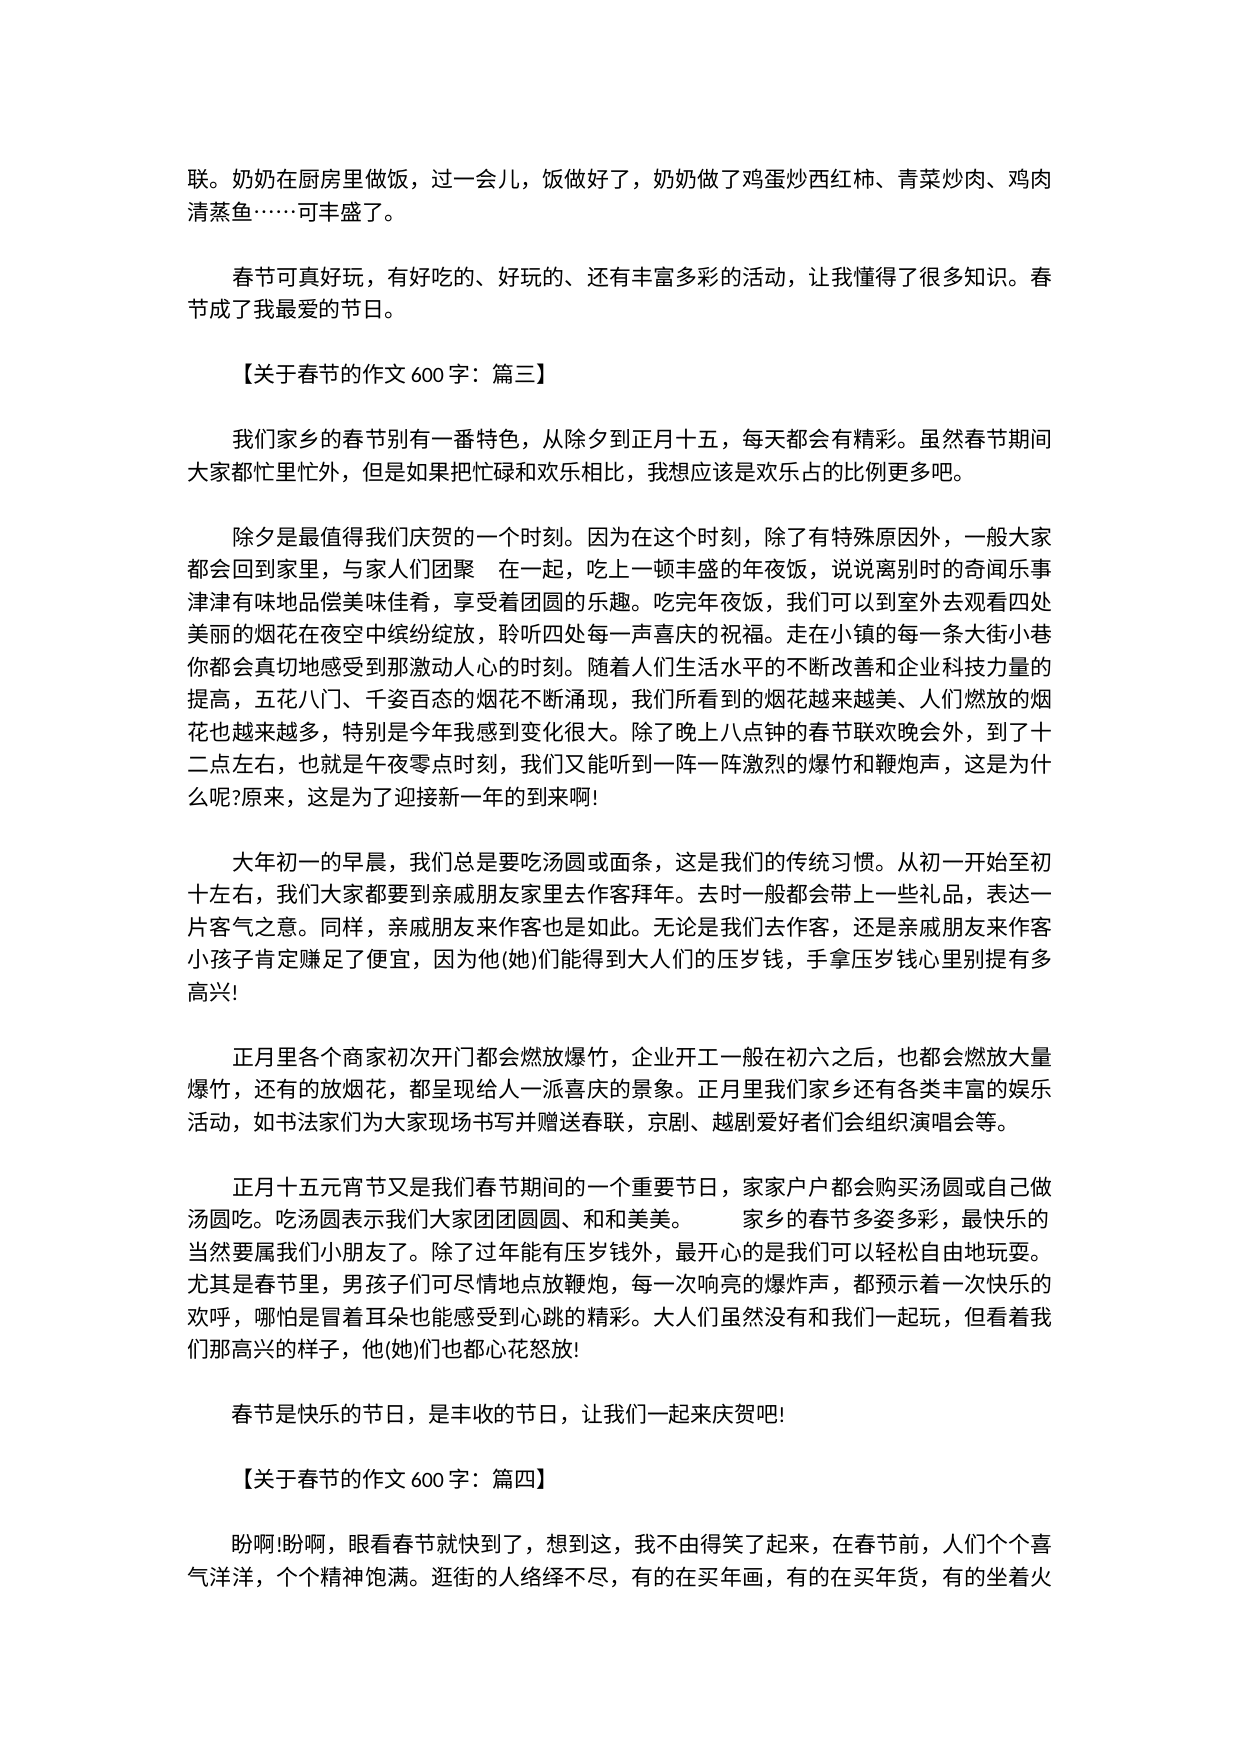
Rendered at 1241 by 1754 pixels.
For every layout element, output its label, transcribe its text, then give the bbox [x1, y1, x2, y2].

text 正月里各个商家初次开门都会燃放爆竹，企业开工一般在初六之后，也都会燃放大量爆竹，还有的放烟花，都呈现给人一派喜庆的景象。正月里我们家乡还有各类丰富的娱乐活动，如书法家们为大家现场书写并赠送春联，京剧、越剧爱好者们会组织演唱会等。 [187, 1039, 1053, 1137]
text 大年初一的早晨，我们总是要吃汤圆或面条，这是我们的传统习惯。从初一开始至初十左右，我们大家都要到亲戚朋友家里去作客拜年。去时一般都会带上一些礼品，表达一片客气之意。同样，亲戚朋友来作客也是如此。无论是我们去作客，还是亲戚朋友来作客，小孩子肯定赚足了便宜，因为他(她)们能得到大人们的压岁钱，手拿压岁钱心里别提有多高兴! [187, 844, 1053, 1007]
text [187, 1527, 1053, 1592]
text 【关于春节的作文600字：篇四】 [187, 1462, 1053, 1494]
text 正月十五元宵节又是我们春节期间的一个重要节日，家家户户都会购买汤圆或自己做汤圆吃。吃汤圆表示我们大家团团圆圆、和和美美。 家乡的春节多姿多彩，最快乐的当然要属我们小朋友了。除了过年能有压岁钱外，最开心的是我们可以轻松自由地玩耍。尤其是春节里，男孩子们可尽情地点放鞭炮，每一次响亮的爆炸声，都预示着一次快乐的欢呼，哪怕是冒着耳朵也能感受到心跳的精彩。大人们虽然没有和我们一起玩，但看着我们那高兴的样子，他(她)们也都心花怒放! [187, 1169, 1053, 1364]
text 春节是快乐的节日，是丰收的节日，让我们一起来庆贺吧! [187, 1397, 1053, 1429]
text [187, 162, 1053, 227]
text 【关于春节的作文600字：篇三】 [187, 357, 1053, 389]
text 我们家乡的春节别有一番特色，从除夕到正月十五，每天都会有精彩。虽然春节期间大家都忙里忙外，但是如果把忙碌和欢乐相比，我想应该是欢乐占的比例更多吧。 [187, 422, 1053, 487]
text 除夕是最值得我们庆贺的一个时刻。因为在这个时刻，除了有特殊原因外，一般大家都会回到家里，与家人们团聚 在一起，吃上一顿丰盛的年夜饭，说说离别时的奇闻乐事，津津有味地品偿美味佳肴，享受着团圆的乐趣。吃完年夜饭，我们可以到室外去观看四处美丽的烟花在夜空中缤纷绽放，聆听四处每一声喜庆的祝福。走在小镇的每一条大街小巷，你都会真切地感受到那激动人心的时刻。随着人们生活水平的不断改善和企业科技力量的提高，五花八门、千姿百态的烟花不断涌现，我们所看到的烟花越来越美、人们燃放的烟花也越来越多，特别是今年我感到变化很大。除了晚上八点钟的春节联欢晚会外，到了十二点左右，也就是午夜零点时刻，我们又能听到一阵一阵激烈的爆竹和鞭炮声，这是为什么呢?原来，这是为了迎接新一年的到来啊! [187, 519, 1053, 812]
text 春节可真好玩，有好吃的、好玩的、还有丰富多彩的活动，让我懂得了很多知识。春节成了我最爱的节日。 [187, 259, 1053, 324]
